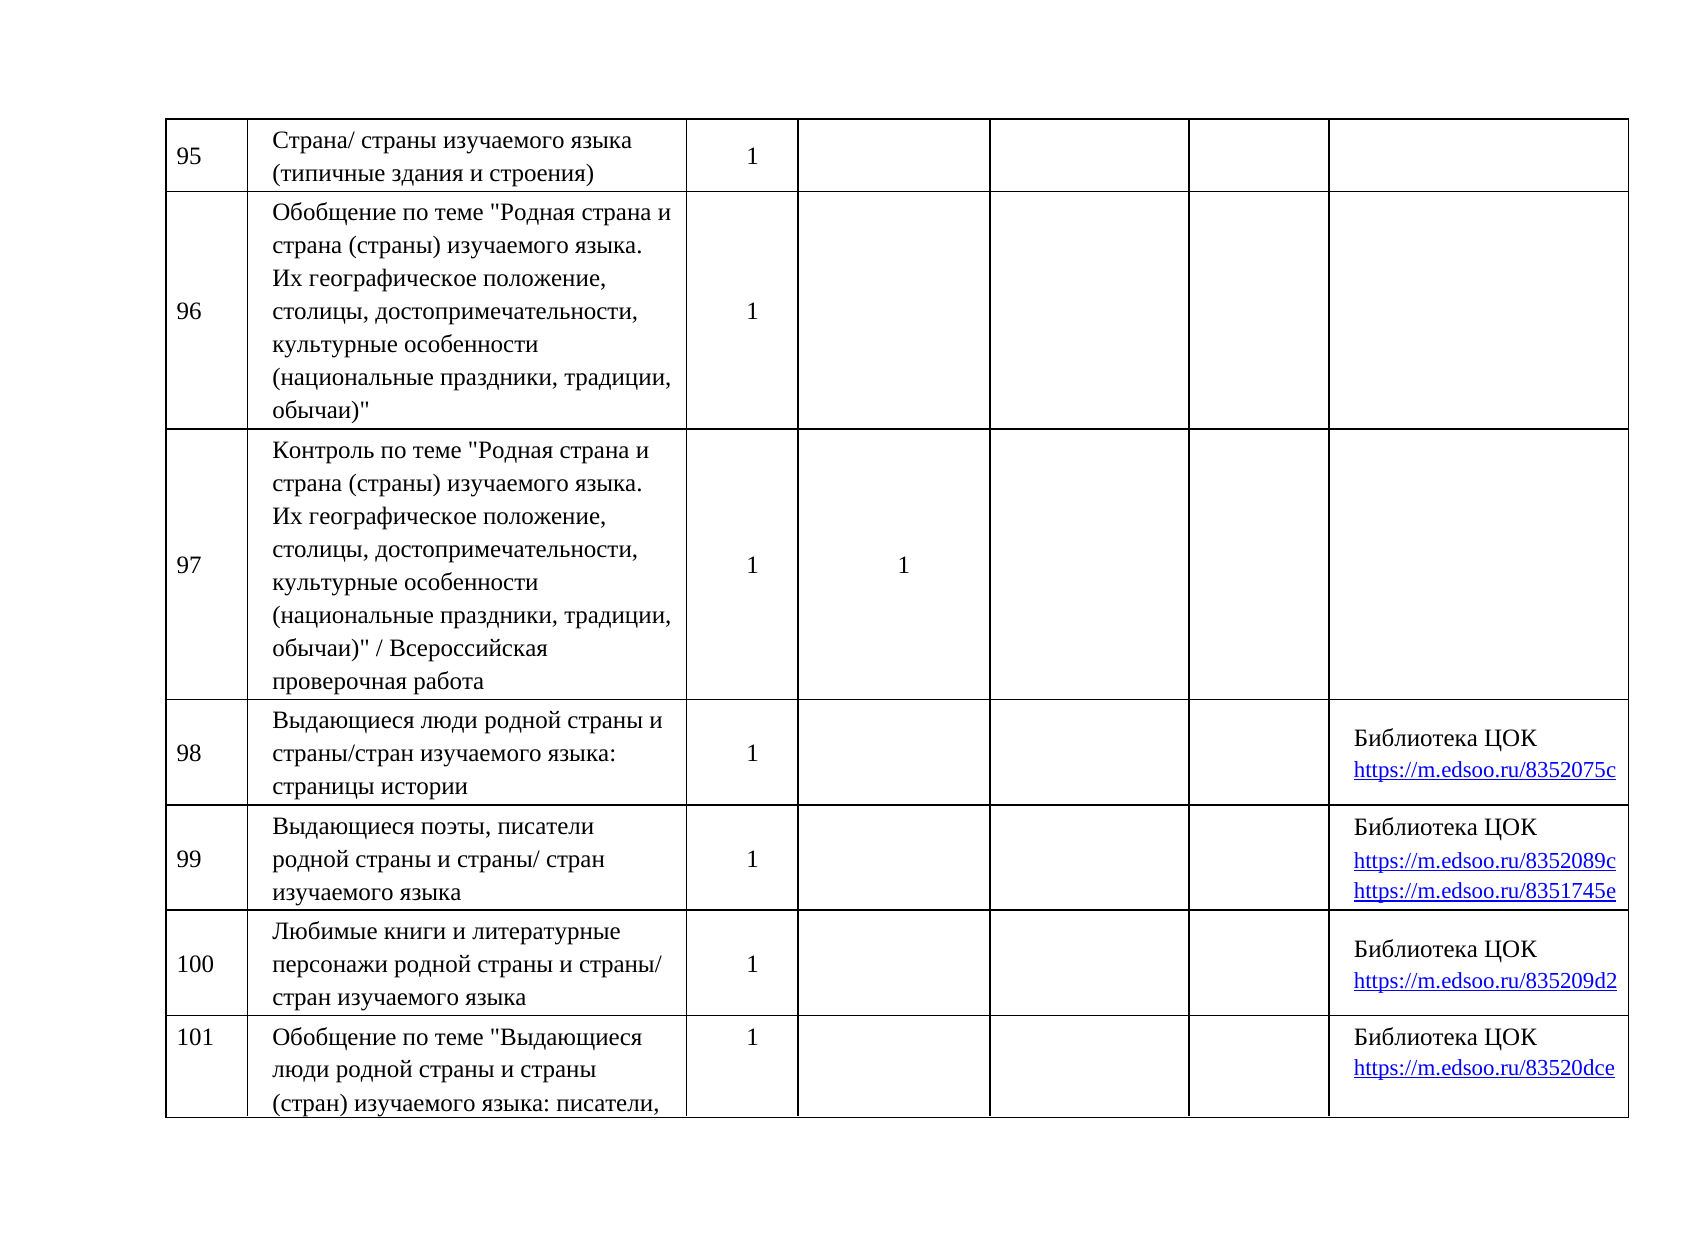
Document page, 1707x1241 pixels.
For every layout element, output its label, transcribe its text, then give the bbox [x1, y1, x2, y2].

table_cell [1190, 192, 1328, 428]
table_cell 99 [167, 806, 247, 909]
table_cell [1330, 430, 1628, 698]
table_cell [1330, 1016, 1628, 1116]
table_cell Обобщение по теме "Родная страна и страна (страны) изучаемого языка. Их географическое положение, столицы, достопримечательности, культурные особенности (национальные праздники, традиции, обычаи)" [248, 192, 686, 428]
table_cell [991, 120, 1188, 191]
table_cell [799, 120, 989, 191]
table_cell 101 [167, 1016, 247, 1116]
table_cell Страна/ страны изучаемого языка (типичные здания и строения) [248, 120, 686, 191]
table_cell [991, 430, 1188, 698]
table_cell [248, 1016, 686, 1116]
table_cell 1 [687, 700, 797, 804]
table_cell [1190, 700, 1328, 804]
table_cell 1 [799, 430, 989, 698]
table_cell 1 [687, 911, 797, 1015]
table_cell 98 [167, 700, 247, 804]
table_cell [991, 700, 1188, 804]
table_cell [1190, 911, 1328, 1015]
table_cell [799, 700, 989, 804]
table_cell [799, 911, 989, 1015]
table_cell Выдающиеся люди родной страны и страны/стран изучаемого языка: страницы истории [248, 700, 686, 804]
table_cell [1190, 806, 1328, 909]
table_cell 97 [167, 430, 247, 698]
table_cell [991, 911, 1188, 1015]
table_cell 1 [687, 1016, 797, 1116]
table_cell Выдающиеся поэты, писатели родной страны и страны/ стран изучаемого языка [248, 806, 686, 909]
table_cell [799, 806, 989, 909]
table_cell 1 [687, 120, 797, 191]
table_cell [1330, 192, 1628, 428]
table_cell [1330, 120, 1628, 191]
table_cell 100 [167, 911, 247, 1015]
table_cell Контроль по теме "Родная страна и страна (страны) изучаемого языка. Их географическое положение, столицы, достопримечательности, культурные особенности (национальные праздники, традиции, обычаи)" / Всероссийская проверочная работа [248, 430, 686, 698]
table_cell Библиотека ЦОК https://m.edsoo.ru/8352089c https://m.edsoo.ru/8351745e [1330, 806, 1628, 909]
table_cell [991, 192, 1188, 428]
table_cell [1190, 120, 1328, 191]
table_cell Библиотека ЦОК https://m.edsoo.ru/835209d2 [1330, 911, 1628, 1015]
table_cell Библиотека ЦОК https://m.edsoo.ru/8352075c [1330, 700, 1628, 804]
table_cell [1190, 1016, 1328, 1116]
table_cell 1 [687, 806, 797, 909]
table_cell [1190, 430, 1328, 698]
table_cell 95 [167, 120, 247, 191]
table_cell [799, 192, 989, 428]
table_cell Любимые книги и литературные персонажи родной страны и страны/ стран изучаемого языка [248, 911, 686, 1015]
table_cell 1 [687, 430, 797, 698]
table_cell 96 [167, 192, 247, 428]
table_cell 1 [687, 192, 797, 428]
table_cell [991, 1016, 1188, 1116]
table_cell [991, 806, 1188, 909]
table_cell [799, 1016, 989, 1116]
